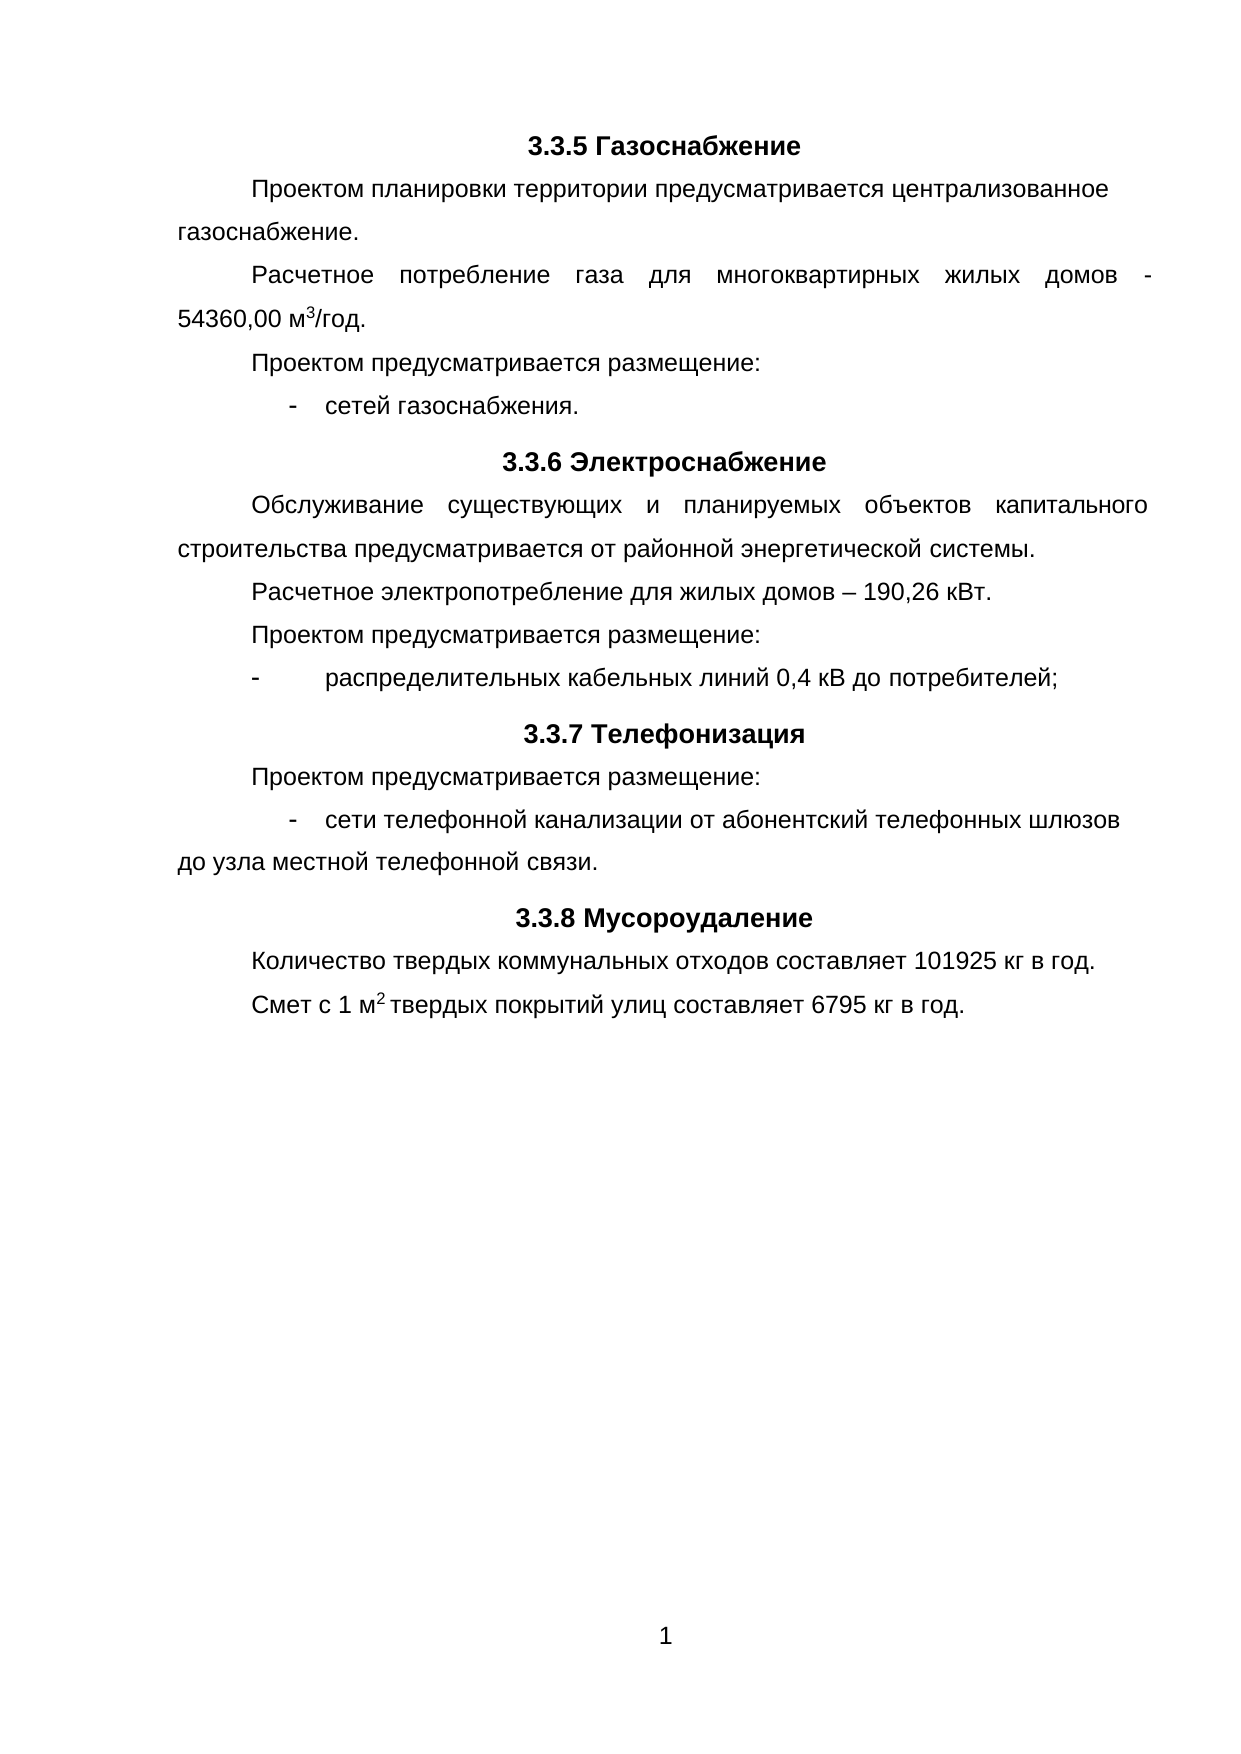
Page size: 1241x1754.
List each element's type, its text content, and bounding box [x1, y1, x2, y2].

text Проектом предусматривается размещение: [251, 762, 1192, 791]
text Обслуживание существующих и планируемых объектов капитального строительства предусматривается от районной энергетической системы. [177, 490, 1152, 562]
list сети телефонной канализации от абонентский телефонных шлюзов до узла местной телефонной связи. [177, 805, 1152, 876]
subtitle Электроснабжение [502, 446, 1192, 478]
text Расчетное электропотребление для жилых домов – 190,26 кВт. Проектом предусматривается размещение: [251, 577, 995, 649]
text Проектом планировки территории предусматривается централизованное газоснабжение. [177, 174, 1192, 246]
list сетей газоснабжения. [288, 391, 1192, 420]
subtitle Мусороудаление [515, 902, 1192, 934]
text Количество твердых коммунальных отходов составляет 101925 кг в год. Смет с 1 м2 твердых покрытий улиц составляет 6795 кг в год. [251, 946, 1098, 1019]
text Проектом предусматривается размещение: [251, 348, 1192, 377]
text Расчетное потребление газа для многоквартирных жилых домов - 54360,00 м3/год. [177, 261, 1152, 333]
list распределительных кабельных линий 0,4 кВ до потребителей; [251, 663, 1192, 692]
subtitle Телефонизация [523, 718, 1192, 749]
subtitle Газоснабжение [528, 130, 1192, 161]
